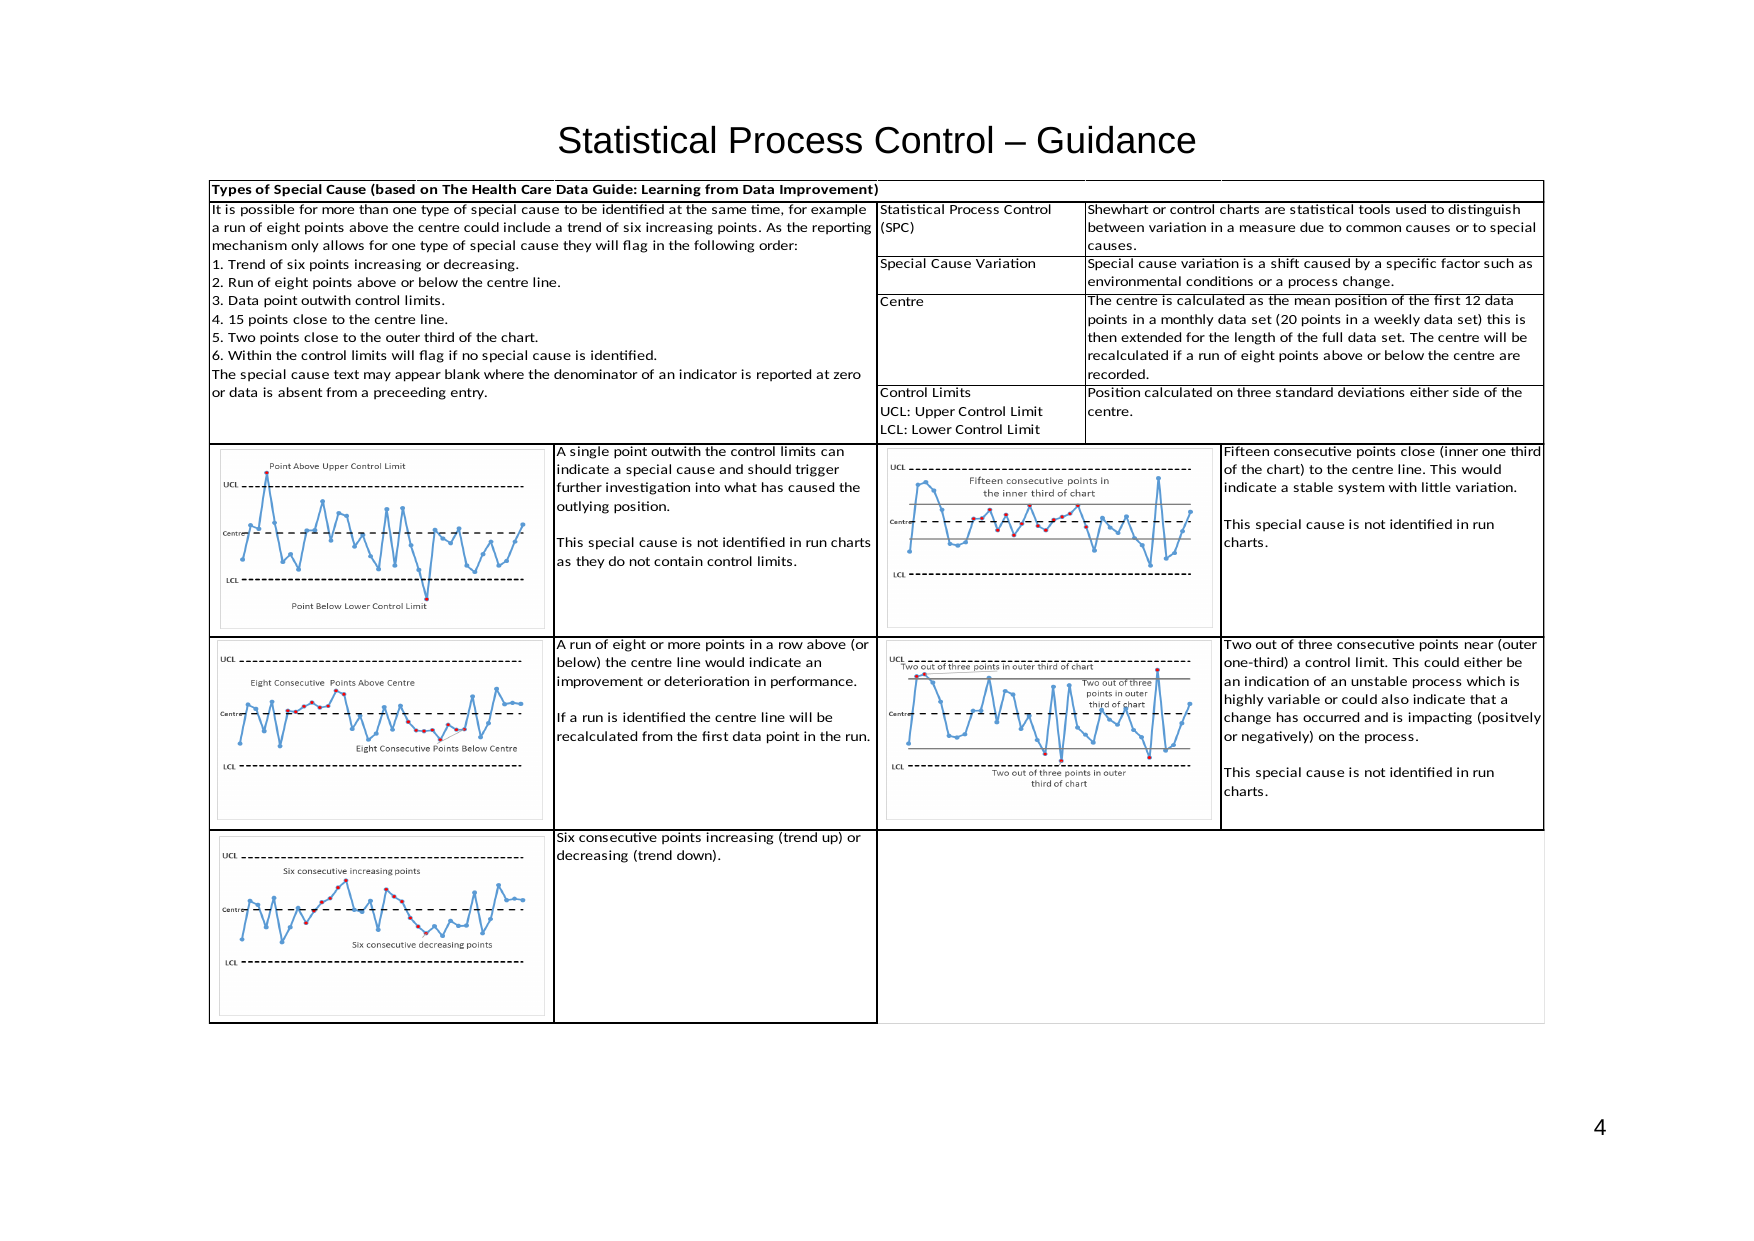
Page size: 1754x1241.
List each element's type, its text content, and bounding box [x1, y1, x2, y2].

text Statistical Process Control – Guidance [148, 118, 1606, 161]
